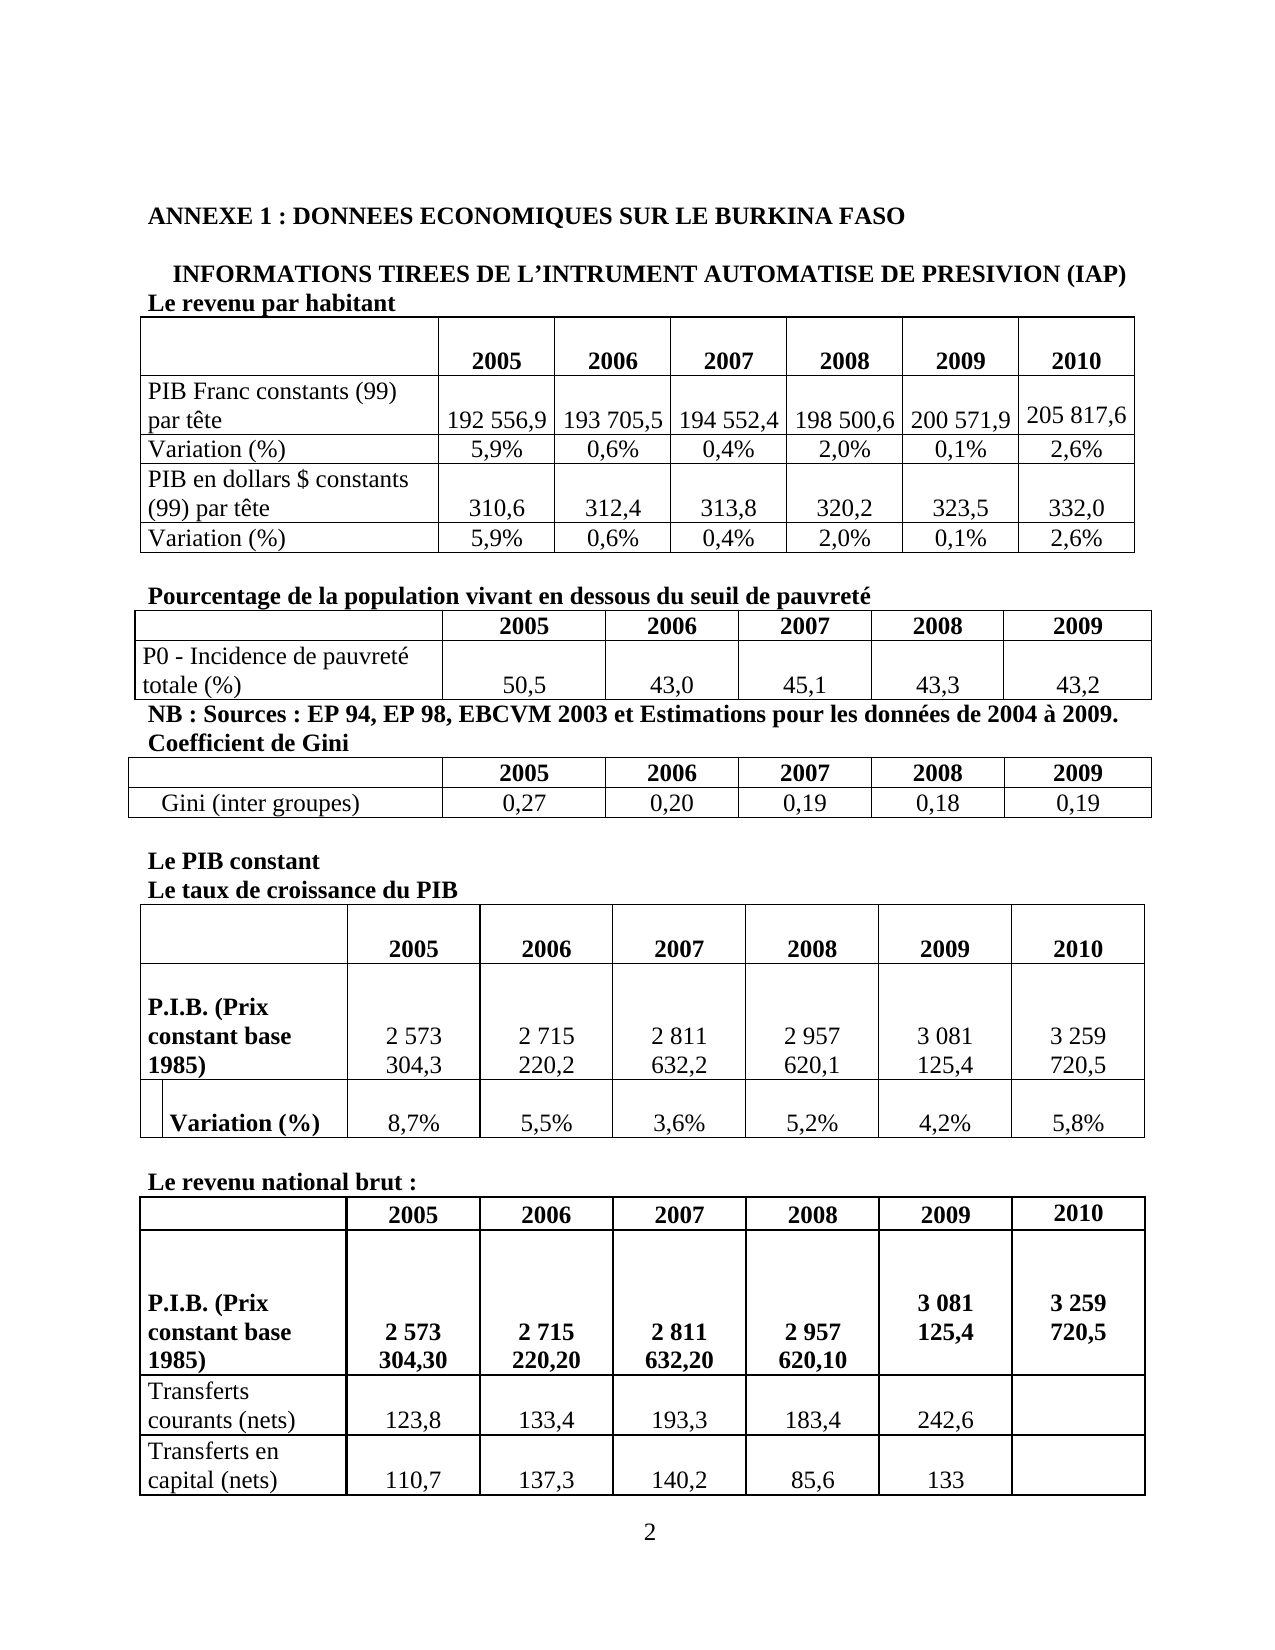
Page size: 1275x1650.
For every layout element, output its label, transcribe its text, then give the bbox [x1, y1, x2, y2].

table_header 2008 [787, 318, 902, 375]
table_header 2007 [614, 1198, 745, 1228]
table_cell 50,5 [443, 641, 605, 698]
table_header 2005 [443, 611, 605, 640]
table_cell P.I.B. (Prix constant base 1985) [141, 964, 347, 1078]
table_cell 198 500,6 [787, 376, 902, 433]
table_cell 192 556,9 [439, 376, 554, 433]
table_header 2006 [606, 611, 738, 640]
table_cell 2 957 620,1 [746, 964, 878, 1078]
table_header 2009 [1004, 611, 1151, 640]
table_cell P0 - Incidence de pauvreté totale (%) [136, 641, 442, 698]
table_cell 3 081 125,4 [879, 964, 1011, 1078]
table_header 2006 [481, 1198, 612, 1228]
table_cell 8,7% [348, 1080, 479, 1137]
table_cell 0,6% [555, 435, 670, 463]
table_cell 2,0% [787, 523, 902, 552]
table_cell 2,0% [787, 435, 902, 463]
table_cell 123,8 [348, 1376, 479, 1434]
table_header [141, 318, 438, 375]
table_cell PIB Franc constants (99) par tête [141, 376, 438, 433]
table_cell 0,19 [1005, 788, 1151, 817]
table_header 2005 [439, 318, 554, 375]
table_cell 2 811 632,2 [613, 964, 745, 1078]
table_header 2008 [872, 758, 1004, 787]
table_header 2009 [880, 1198, 1011, 1228]
text Coefficient de Gini [148, 728, 1152, 757]
table_header 2010 [1019, 318, 1134, 375]
table_cell [1013, 1436, 1144, 1493]
table_cell 3 081 125,4 [880, 1231, 1011, 1374]
table_cell Transferts courants (nets) [141, 1376, 345, 1434]
table_cell 43,2 [1004, 641, 1151, 698]
text Le PIB constant [148, 846, 1152, 875]
table_header 2006 [555, 318, 670, 375]
table_cell Gini (inter groupes) [129, 788, 442, 817]
table_cell PIB en dollars $ constants (99) par tête [141, 464, 438, 522]
table_header 2005 [348, 905, 479, 962]
table_cell P.I.B. (Prix constant base 1985) [141, 1231, 345, 1374]
table_header 2008 [747, 1198, 878, 1228]
table_header 2007 [613, 905, 745, 962]
table_cell 2 573 304,30 [348, 1231, 479, 1374]
text Le revenu national brut : [148, 1167, 1152, 1196]
table_cell 45,1 [739, 641, 871, 698]
table_cell 2 957 620,10 [747, 1231, 878, 1374]
table_header 2008 [872, 611, 1003, 640]
table_cell 313,8 [671, 464, 786, 522]
table_cell 2 811 632,20 [614, 1231, 745, 1374]
table_header 2009 [1005, 758, 1151, 787]
table_cell 5,5% [481, 1080, 612, 1137]
table_header 2007 [671, 318, 786, 375]
text Le taux de croissance du PIB [148, 875, 1152, 904]
table_cell 0,19 [739, 788, 871, 817]
table_header 2010 [1012, 905, 1144, 962]
table_cell 43,0 [606, 641, 738, 698]
table_cell 2 715 220,20 [481, 1231, 612, 1374]
table_cell 85,6 [747, 1436, 878, 1493]
table_cell 5,9% [439, 523, 554, 552]
table_cell 5,8% [1012, 1080, 1144, 1137]
table_header 2006 [606, 758, 738, 787]
table_cell 2 715 220,2 [481, 964, 612, 1078]
table_cell 110,7 [348, 1436, 479, 1493]
table_header 2005 [443, 758, 605, 787]
table_cell 3 259 720,5 [1013, 1231, 1144, 1374]
table_cell Variation (%) [163, 1080, 347, 1137]
table_cell 200 571,9 [903, 376, 1018, 433]
table_cell 4,2% [879, 1080, 1011, 1137]
table_cell 5,9% [439, 435, 554, 463]
table_cell 0,6% [555, 523, 670, 552]
table_cell 323,5 [903, 464, 1018, 522]
table_cell 183,4 [747, 1376, 878, 1434]
table_header 2007 [739, 758, 871, 787]
table_cell 205 817,6 [1019, 376, 1134, 433]
table_cell 0,4% [671, 523, 786, 552]
text NB : Sources : EP 94, EP 98, EBCVM 2003 et Estimations pour les données de 2004 à 2009. [148, 700, 1152, 728]
table_cell 332,0 [1019, 464, 1134, 522]
table_header [129, 758, 442, 787]
table_cell 193 705,5 [555, 376, 670, 433]
table_cell 0,20 [606, 788, 738, 817]
table_cell 310,6 [439, 464, 554, 522]
table_cell 320,2 [787, 464, 902, 522]
table_cell [1013, 1376, 1144, 1434]
table_cell 0,27 [443, 788, 605, 817]
table_header 2009 [903, 318, 1018, 375]
table_cell 133,4 [481, 1376, 612, 1434]
table_cell 5,2% [746, 1080, 878, 1137]
table_cell 2 573 304,3 [348, 964, 479, 1078]
table_cell 312,4 [555, 464, 670, 522]
table_header 2009 [879, 905, 1011, 962]
table_cell 137,3 [481, 1436, 612, 1493]
table_cell 3,6% [613, 1080, 745, 1137]
table_cell 2,6% [1019, 435, 1134, 463]
table_cell 194 552,4 [671, 376, 786, 433]
table_cell 140,2 [614, 1436, 745, 1493]
text INFORMATIONS TIREES DE L’INTRUMENT AUTOMATISE DE PRESIVION (IAP) [148, 259, 1152, 288]
text Pourcentage de la population vivant en dessous du seuil de pauvreté [148, 581, 1152, 610]
table_header [136, 611, 442, 640]
table_header 2010 [1013, 1198, 1144, 1228]
table_cell 242,6 [880, 1376, 1011, 1434]
subtitle ANNEXE 1 : DONNEES ECONOMIQUES SUR LE BURKINA FASO [148, 201, 1152, 230]
table_header 2006 [481, 905, 612, 962]
table_cell 43,3 [872, 641, 1003, 698]
table_header 2007 [739, 611, 871, 640]
table_cell 0,1% [903, 435, 1018, 463]
table_cell 0,4% [671, 435, 786, 463]
table_header [141, 1198, 345, 1228]
table_header [141, 905, 347, 962]
table_cell 3 259 720,5 [1012, 964, 1144, 1078]
table_cell 193,3 [614, 1376, 745, 1434]
table_cell Variation (%) [141, 435, 438, 463]
table_cell 0,1% [903, 523, 1018, 552]
table_cell Variation (%) [141, 523, 438, 552]
table_header 2008 [746, 905, 878, 962]
table_header 2005 [348, 1198, 479, 1228]
table_cell [141, 1080, 162, 1137]
table_cell 133 [880, 1436, 1011, 1493]
table_cell Transferts en capital (nets) [141, 1436, 345, 1493]
text Le revenu par habitant [148, 288, 1152, 316]
table_cell 0,18 [872, 788, 1004, 817]
table_cell 2,6% [1019, 523, 1134, 552]
